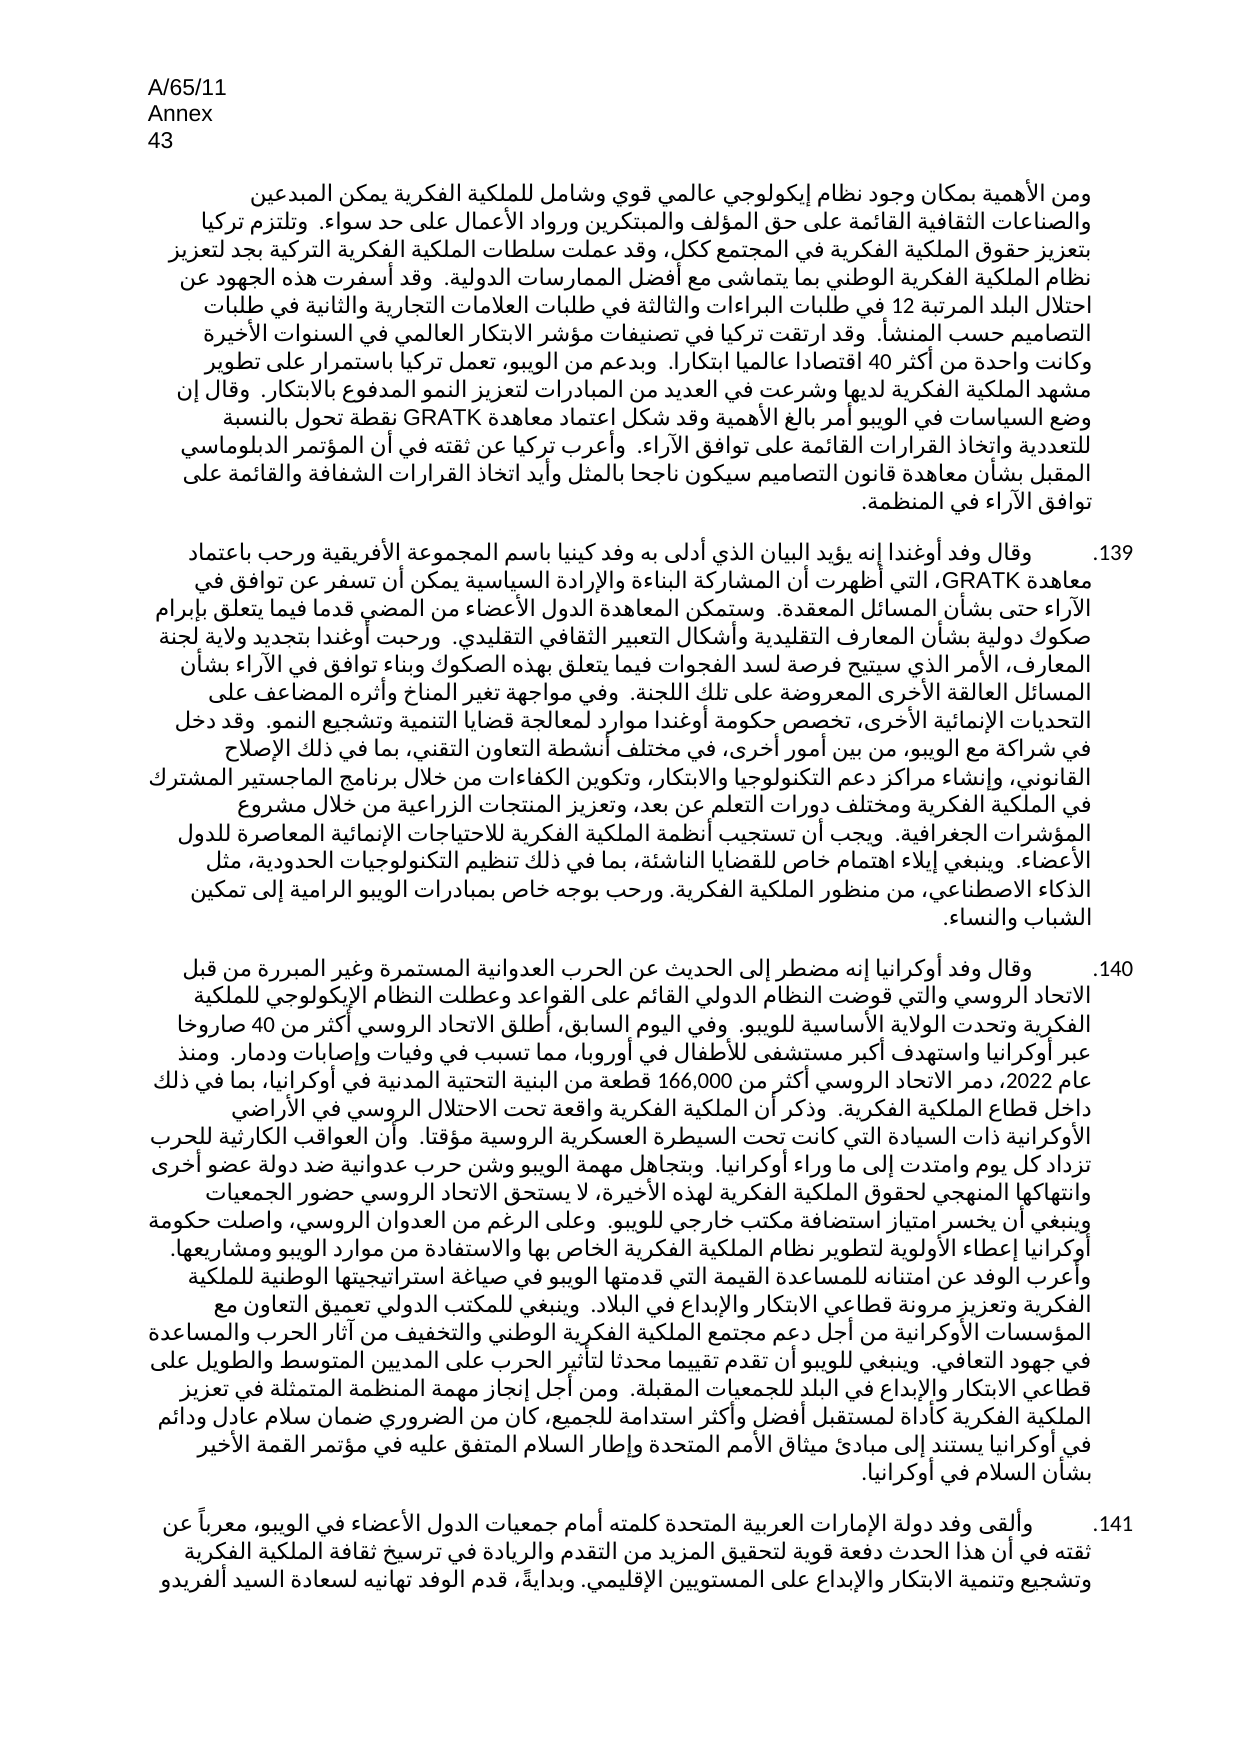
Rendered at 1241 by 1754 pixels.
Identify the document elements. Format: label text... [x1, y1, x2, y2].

text وقال وفد أوغندا إنه يؤيد البيان الذي أدلى به وفد كينيا باسم المجموعة الأفريقية ورحب باعتماد معاهدة GRATK، التي أظهرت أن المشاركة البناءة والإرادة السياسية يمكن أن تسفر عن توافق في الآراء حتى بشأن المسائل المعقدة. وستمكن المعاهدة الدول الأعضاء من المضي قدما فيما يتعلق بإبرام صكوك دولية بشأن المعارف التقليدية وأشكال التعبير الثقافي التقليدي. ورحبت أوغندا بتجديد ولاية لجنة المعارف، الأمر الذي سيتيح فرصة لسد الفجوات فيما يتعلق بهذه الصكوك وبناء توافق في الآراء بشأن المسائل العالقة الأخرى المعروضة على تلك اللجنة. وفي مواجهة تغير المناخ وأثره المضاعف على التحديات الإنمائية الأخرى، تخصص حكومة أوغندا موارد لمعالجة قضايا التنمية وتشجيع النمو. وقد دخل في شراكة مع الويبو، من بين أمور أخرى، في مختلف أنشطة التعاون التقني، بما في ذلك الإصلاح القانوني، وإنشاء مراكز دعم التكنولوجيا والابتكار، وتكوين الكفاءات من خلال برنامج الماجستير المشترك في الملكية الفكرية ومختلف دورات التعلم عن بعد، وتعزيز المنتجات الزراعية من خلال مشروع المؤشرات الجغرافية. ويجب أن تستجيب أنظمة الملكية الفكرية للاحتياجات الإنمائية المعاصرة للدول الأعضاء. وينبغي إيلاء اهتمام خاص للقضايا الناشئة، بما في ذلك تنظيم التكنولوجيات الحدودية، مثل الذكاء الاصطناعي، من منظور الملكية الفكرية. ورحب بوجه خاص بمبادرات الويبو الرامية إلى تمكين الشباب والنساء. [148, 538, 1092, 931]
text وقال وفد أوكرانيا إنه مضطر إلى الحديث عن الحرب العدوانية المستمرة وغير المبررة من قبل الاتحاد الروسي والتي قوضت النظام الدولي القائم على القواعد وعطلت النظام الإيكولوجي للملكية الفكرية وتحدت الولاية الأساسية للويبو. وفي اليوم السابق، أطلق الاتحاد الروسي أكثر من 40 صاروخا عبر أوكرانيا واستهدف أكبر مستشفى للأطفال في أوروبا، مما تسبب في وفيات وإصابات ودمار. ومنذ عام 2022، دمر الاتحاد الروسي أكثر من 166,000 قطعة من البنية التحتية المدنية في أوكرانيا، بما في ذلك داخل قطاع الملكية الفكرية. وذكر أن الملكية الفكرية واقعة تحت الاحتلال الروسي في الأراضي الأوكرانية ذات السيادة التي كانت تحت السيطرة العسكرية الروسية مؤقتا. وأن العواقب الكارثية للحرب تزداد كل يوم وامتدت إلى ما وراء أوكرانيا. وبتجاهل مهمة الويبو وشن حرب عدوانية ضد دولة عضو أخرى وانتهاكها المنهجي لحقوق الملكية الفكرية لهذه الأخيرة، لا يستحق الاتحاد الروسي حضور الجمعيات وينبغي أن يخسر امتياز استضافة مكتب خارجي للويبو. وعلى الرغم من العدوان الروسي، واصلت حكومة أوكرانيا إعطاء الأولوية لتطوير نظام الملكية الفكرية الخاص بها والاستفادة من موارد الويبو ومشاريعها. وأعرب الوفد عن امتنانه للمساعدة القيمة التي قدمتها الويبو في صياغة استراتيجيتها الوطنية للملكية الفكرية وتعزيز مرونة قطاعي الابتكار والإبداع في البلاد. وينبغي للمكتب الدولي تعميق التعاون مع المؤسسات الأوكرانية من أجل دعم مجتمع الملكية الفكرية الوطني والتخفيف من آثار الحرب والمساعدة في جهود التعافي. وينبغي للويبو أن تقدم تقييما محدثا لتأثير الحرب على المديين المتوسط والطويل على قطاعي الابتكار والإبداع في البلد للجمعيات المقبلة. ومن أجل إنجاز مهمة المنظمة المتمثلة في تعزيز الملكية الفكرية كأداة لمستقبل أفضل وأكثر استدامة للجميع، كان من الضروري ضمان سلام عادل ودائم في أوكرانيا يستند إلى مبادئ ميثاق الأمم المتحدة وإطار السلام المتفق عليه في مؤتمر القمة الأخير بشأن السلام في أوكرانيا. [148, 954, 1092, 1486]
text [148, 179, 1092, 516]
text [148, 1509, 1092, 1593]
